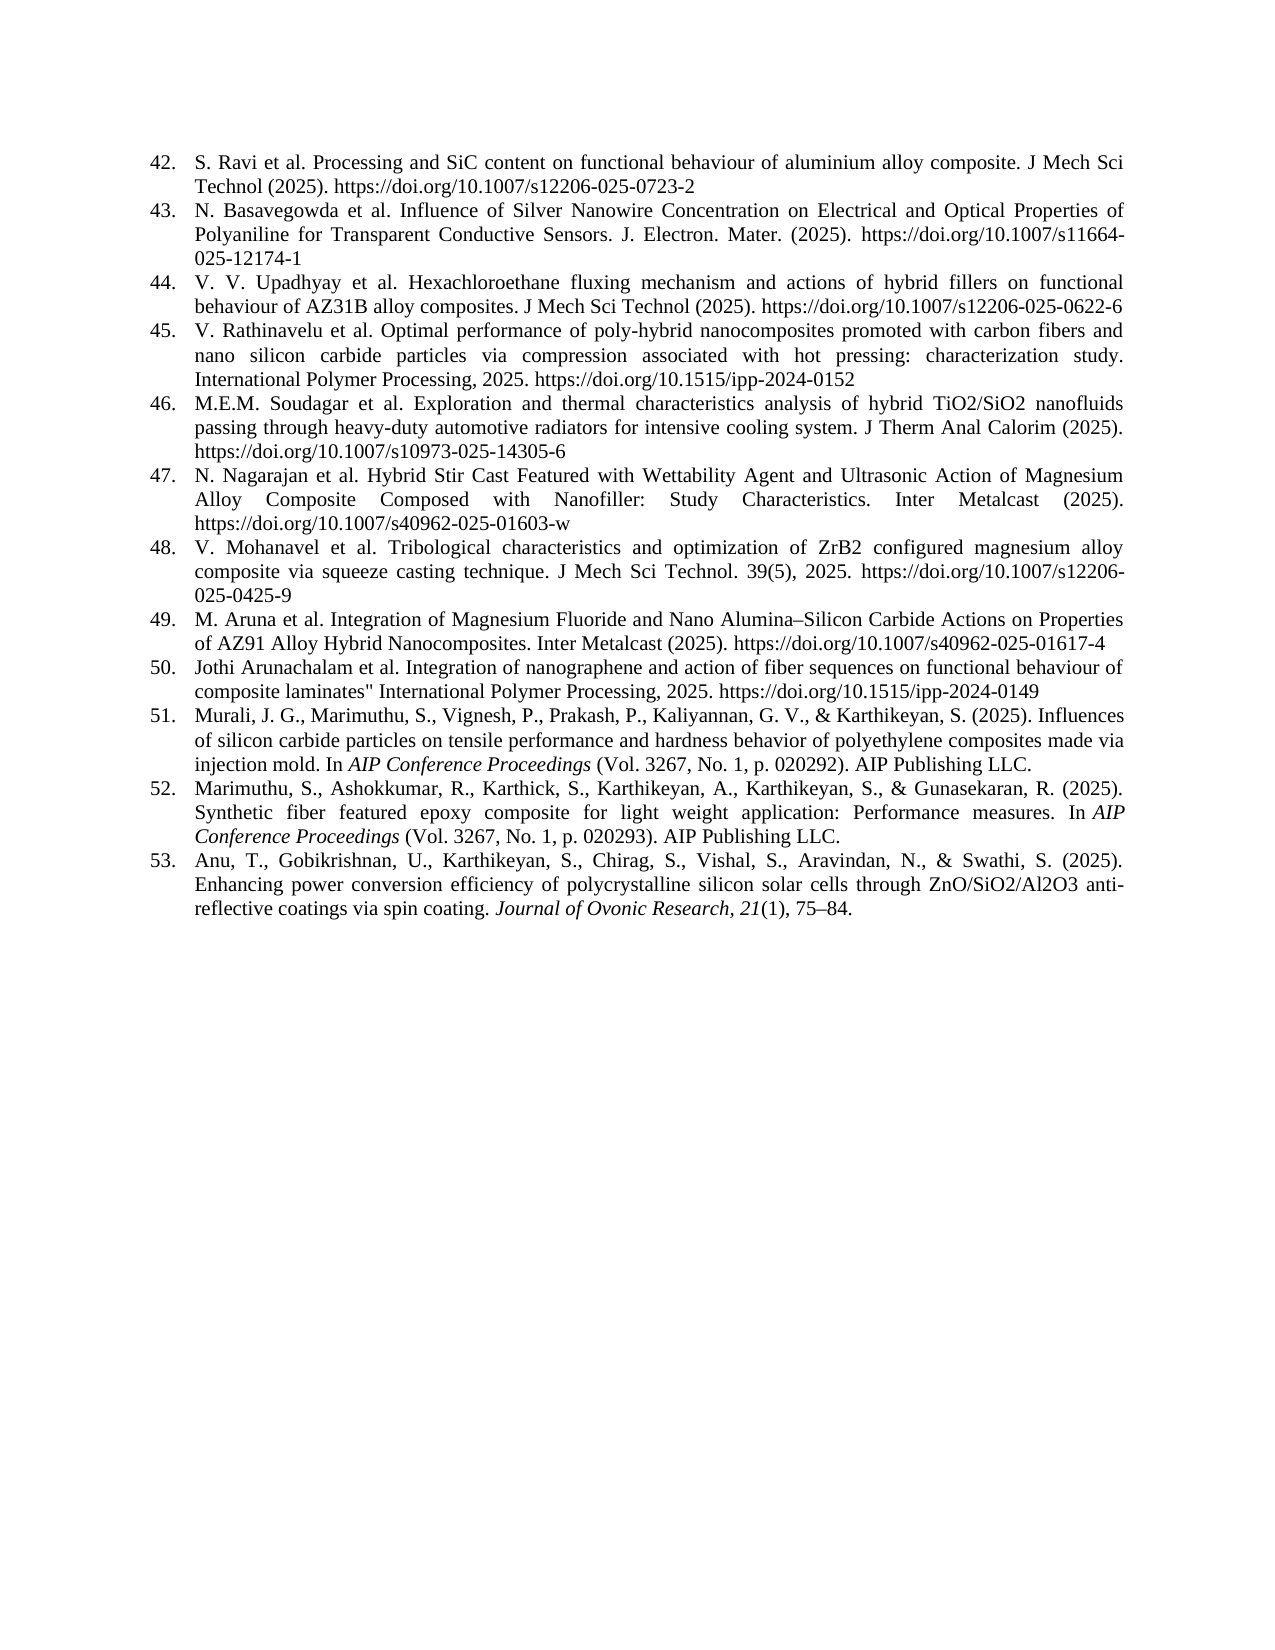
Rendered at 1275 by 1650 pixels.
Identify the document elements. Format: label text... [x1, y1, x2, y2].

text S. Ravi et al. Processing and SiC content on functional behaviour of aluminium alloy composite. J Mech Sci Technol (2025). https://doi.org/10.1007/s12206-025-0723-2 [150, 150, 1125, 198]
text N. Nagarajan et al. Hybrid Stir Cast Featured with Wettability Agent and Ultrasonic Action of Magnesium Alloy Composite Composed with Nanofiller: Study Characteristics. Inter Metalcast (2025). https://doi.org/10.1007/s40962-025-01603-w [150, 463, 1125, 535]
text V. Mohanavel et al. Tribological characteristics and optimization of ZrB2 configured magnesium alloy composite via squeeze casting technique. J Mech Sci Technol. 39(5), 2025. https://doi.org/10.1007/s12206-025-0425-9 [150, 535, 1125, 607]
text V. V. Upadhyay et al. Hexachloroethane fluxing mechanism and actions of hybrid fillers on functional behaviour of AZ31B alloy composites. J Mech Sci Technol (2025). https://doi.org/10.1007/s12206-025-0622-6 [150, 270, 1125, 318]
text Jothi Arunachalam et al. Integration of nanographene and action of fiber sequences on functional behaviour of composite laminates" International Polymer Processing, 2025. https://doi.org/10.1515/ipp-2024-0149 [150, 655, 1125, 703]
text V. Rathinavelu et al. Optimal performance of poly-hybrid nanocomposites promoted with carbon fibers and nano silicon carbide particles via compression associated with hot pressing: characterization study. International Polymer Processing, 2025. https://doi.org/10.1515/ipp-2024-0152 [150, 318, 1125, 391]
text M.E.M. Soudagar et al. Exploration and thermal characteristics analysis of hybrid TiO2/SiO2 nanofluids passing through heavy-duty automotive radiators for intensive cooling system. J Therm Anal Calorim (2025). https://doi.org/10.1007/s10973-025-14305-6 [150, 391, 1125, 463]
text N. Basavegowda et al. Influence of Silver Nanowire Concentration on Electrical and Optical Properties of Polyaniline for Transparent Conductive Sensors. J. Electron. Mater. (2025). https://doi.org/10.1007/s11664-025-12174-1 [150, 198, 1125, 270]
text Marimuthu, S., Ashokkumar, R., Karthick, S., Karthikeyan, A., Karthikeyan, S., & Gunasekaran, R. (2025). Synthetic fiber featured epoxy composite for light weight application: Performance measures. In AIP Conference Proceedings (Vol. 3267, No. 1, p. 020293). AIP Publishing LLC. [150, 776, 1125, 848]
text M. Aruna et al. Integration of Magnesium Fluoride and Nano Alumina–Silicon Carbide Actions on Properties of AZ91 Alloy Hybrid Nanocomposites. Inter Metalcast (2025). https://doi.org/10.1007/s40962-025-01617-4 [150, 607, 1125, 655]
text Murali, J. G., Marimuthu, S., Vignesh, P., Prakash, P., Kaliyannan, G. V., & Karthikeyan, S. (2025). Influences of silicon carbide particles on tensile performance and hardness behavior of polyethylene composites made via injection mold. In AIP Conference Proceedings (Vol. 3267, No. 1, p. 020292). AIP Publishing LLC. [150, 703, 1125, 776]
text Anu, T., Gobikrishnan, U., Karthikeyan, S., Chirag, S., Vishal, S., Aravindan, N., & Swathi, S. (2025). Enhancing power conversion efficiency of polycrystalline silicon solar cells through ZnO/SiO2/Al2O3 anti-reflective coatings via spin coating. Journal of Ovonic Research, 21(1), 75–84. [150, 848, 1125, 920]
